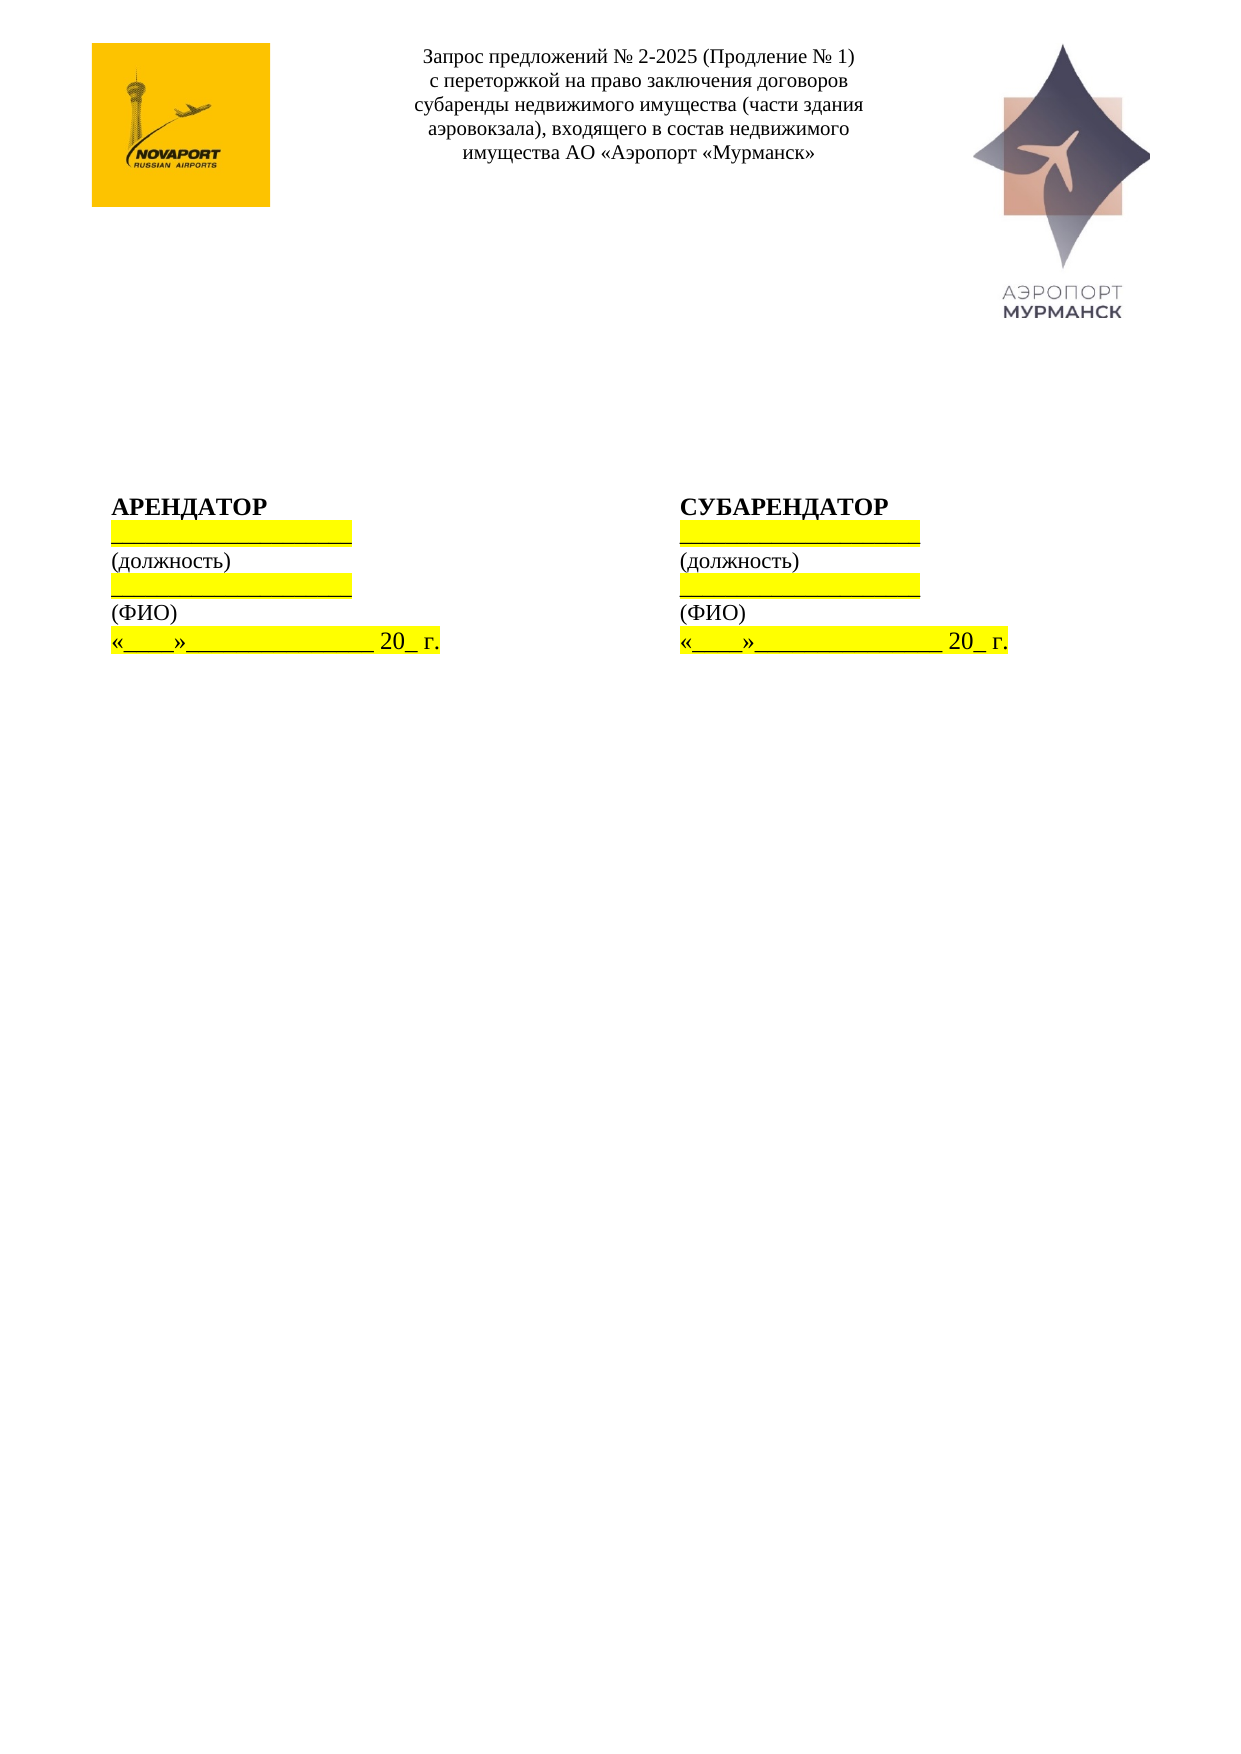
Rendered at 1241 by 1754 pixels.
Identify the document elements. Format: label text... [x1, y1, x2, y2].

picture [91, 43, 270, 207]
table_header АРЕНДАТОР _____________________ (должность) _____________________ (ФИО) «____»_______________ 20_ г. [100, 492, 668, 683]
table_header СУБАРЕНДАТОР _____________________ (должность) _____________________ (ФИО) «____»_______________ 20_ г. [668, 492, 1118, 683]
picture [971, 43, 1150, 316]
